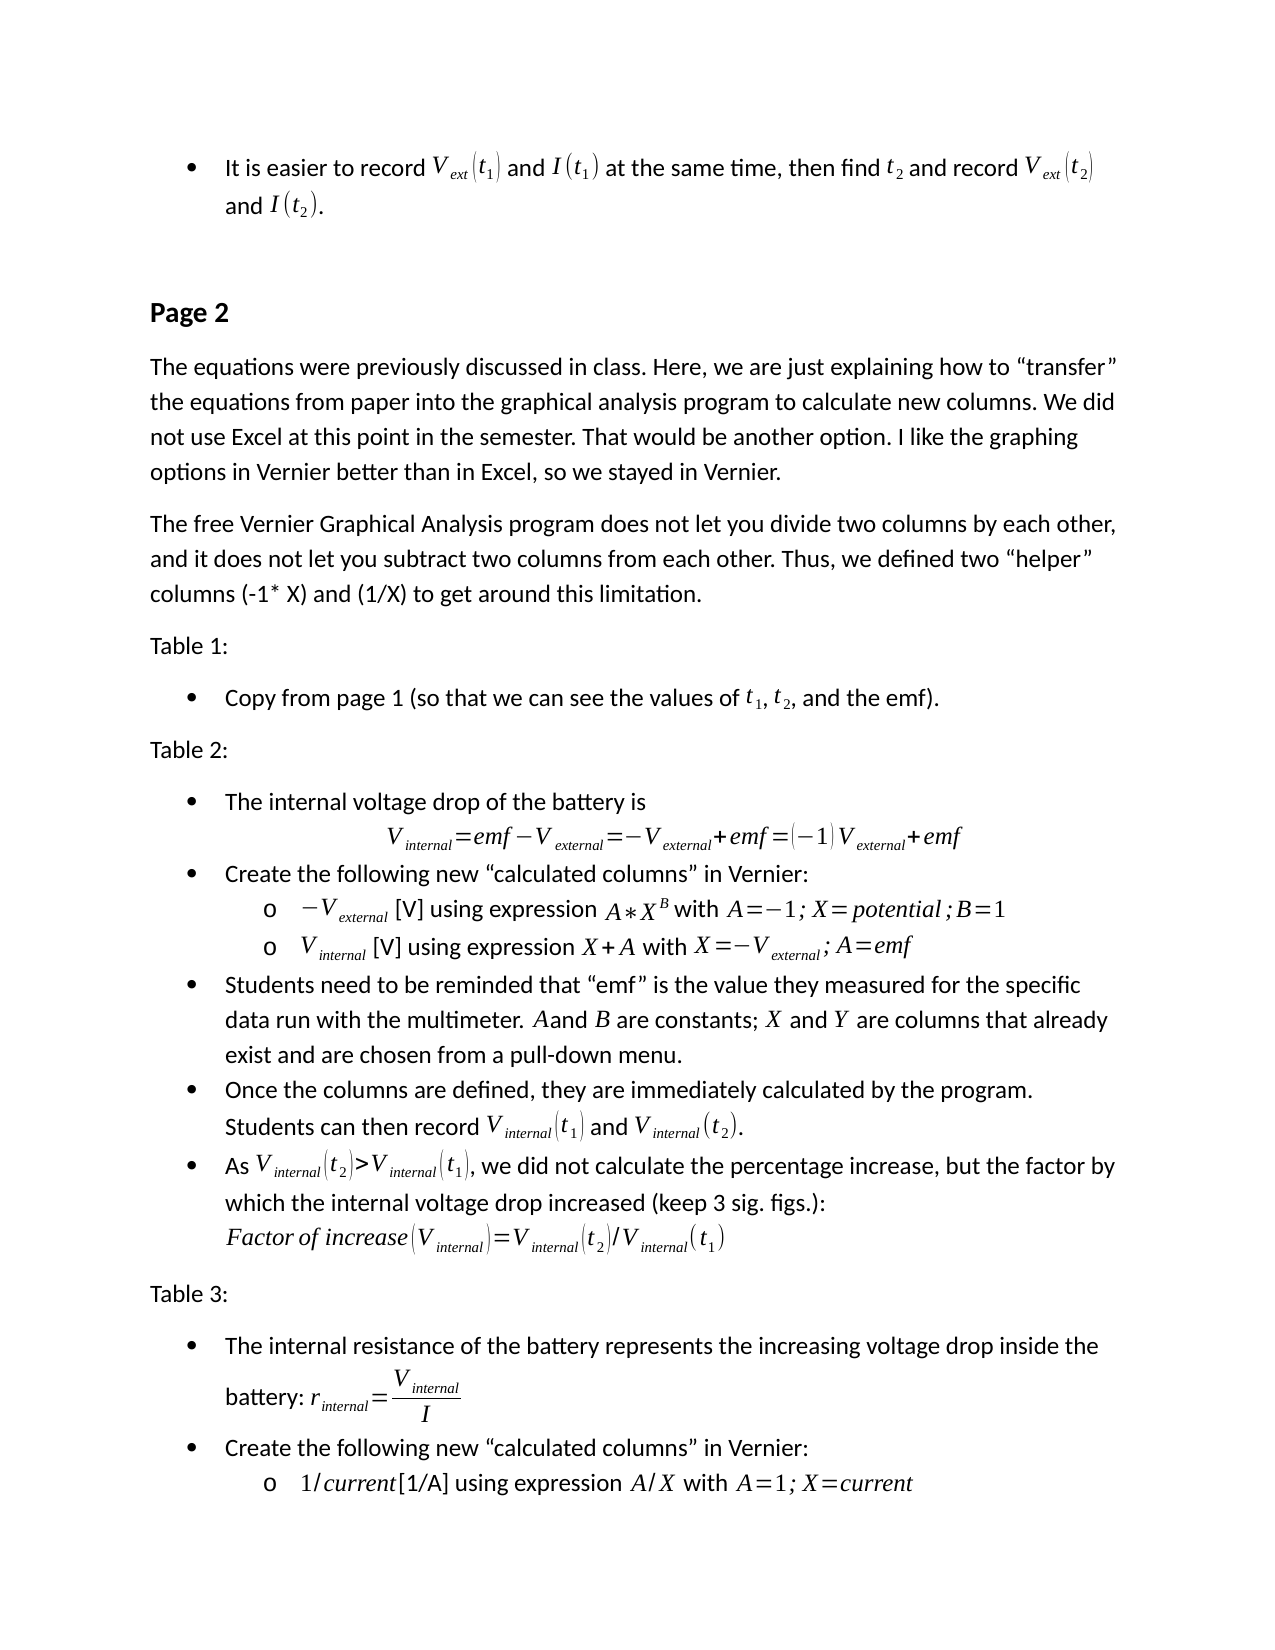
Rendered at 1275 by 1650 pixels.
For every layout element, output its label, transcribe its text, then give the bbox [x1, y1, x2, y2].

list The internal resistance of the battery represents the increasing voltage drop inside the battery: [187, 1330, 1125, 1428]
text Page 2 [150, 294, 1125, 329]
list Create the following new “calculated columns” in Vernier: [187, 858, 1125, 888]
list The internal voltage drop of the battery is [187, 786, 1125, 816]
list As , we did not calculate the percentage increase, but the factor by which the internal voltage drop increased (keep 3 sig. figs.): [187, 1148, 1125, 1257]
list Students need to be reminded that “emf” is the value they measured for the specific data run with the multimeter. and are constants; and are columns that already exist and are chosen from a pull-down menu. [187, 969, 1125, 1069]
list Create the following new “calculated columns” in Vernier: [187, 1432, 1125, 1463]
text Table 2: [150, 734, 1125, 764]
text The equations were previously discussed in class. Here, we are just explaining how to “transfer” the equations from paper into the graphical analysis program to calculate new columns. We did not use Excel at this point in the semester. That would be another option. I like the graphing options in Vernier better than in Excel, so we stayed in Vernier. [150, 352, 1125, 487]
list [V] using expression with [262, 931, 1125, 964]
list Copy from page 1 (so that we can see the values of , , and the emf). [187, 682, 1125, 713]
list [1/A] using expression with [262, 1467, 1125, 1499]
text The free Vernier Graphical Analysis program does not let you divide two columns by each other, and it does not let you subtract two columns from each other. Thus, we defined two “helper” columns (-1* X) and (1/X) to get around this limitation. [150, 508, 1125, 609]
list It is easier to record and at the same time, then find and record and . [187, 150, 1125, 221]
list [V] using expression with [262, 893, 1125, 926]
text Table 1: [150, 630, 1125, 660]
text Table 3: [150, 1278, 1125, 1309]
list Once the columns are defined, they are immediately calculated by the program. Students can then record and . [187, 1074, 1125, 1144]
